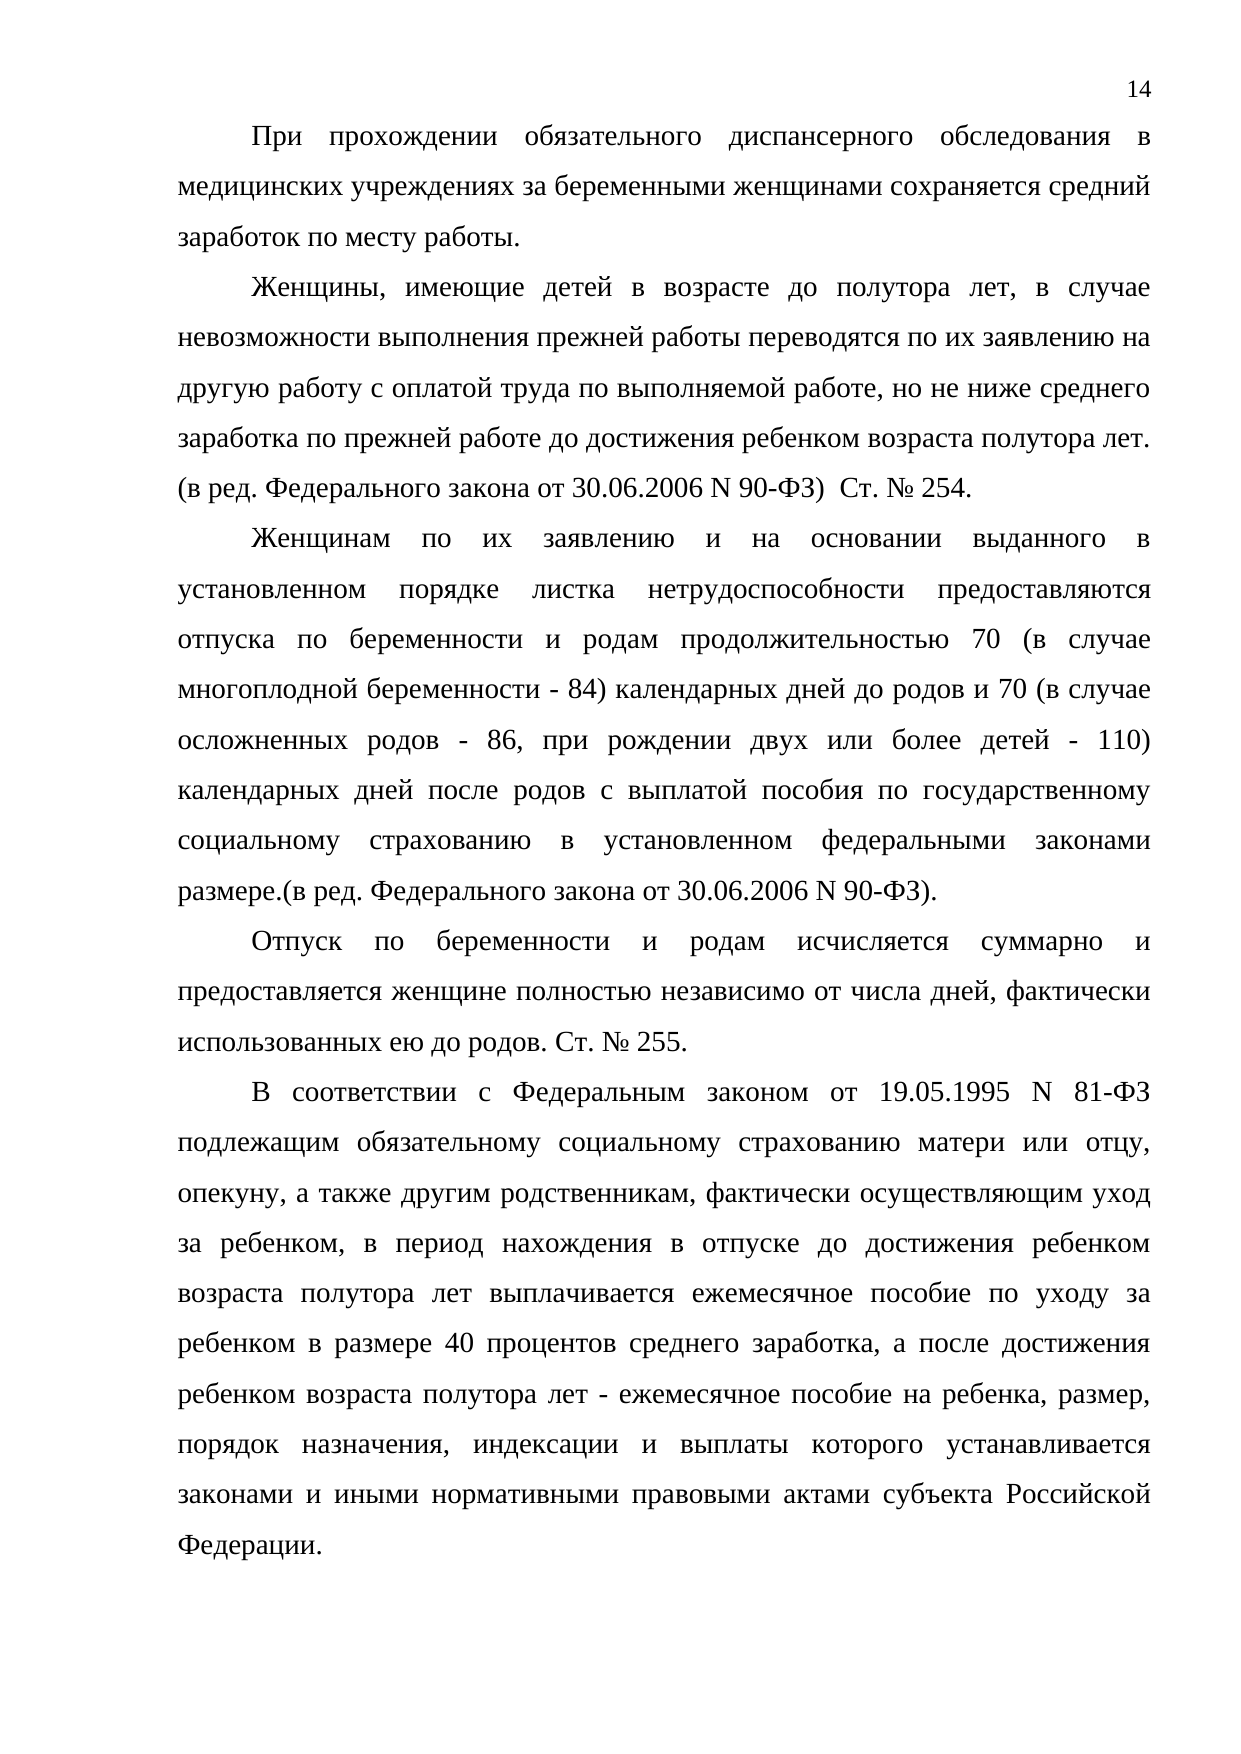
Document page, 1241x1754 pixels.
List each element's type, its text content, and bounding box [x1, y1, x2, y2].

text Женщинам по их заявлению и на основании выданного в установленном порядке листка нетрудоспособности предоставляются отпуска по беременности и родам продолжительностью 70 (в случае многоплодной беременности - 84) календарных дней до родов и 70 (в случае осложненных родов - 86, при рождении двух или более детей - 110) календарных дней после родов с выплатой пособия по государственному социальному страхованию в установленном федеральными законами размере.(в ред. Федерального закона от 30.06.2006 N 90-ФЗ). [177, 521, 1152, 906]
text Отпуск по беременности и родам исчисляется суммарно и предоставляется женщине полностью независимо от числа дней, фактически использованных ею до родов. Ст. № 255. [177, 923, 1152, 1057]
text В соответствии с Федеральным законом от 19.05.1995 N 81-ФЗ подлежащим обязательному социальному страхованию матери или отцу, опекуну, а также другим родственникам, фактически осуществляющим уход за ребенком, в период нахождения в отпуске до достижения ребенком возраста полутора лет выплачивается ежемесячное пособие по уходу за ребенком в размере 40 процентов среднего заработка, а после достижения ребенком возраста полутора лет - ежемесячное пособие на ребенка, размер, порядок назначения, индексации и выплаты которого устанавливается законами и иными нормативными правовыми актами субъекта Российской Федерации. [177, 1074, 1152, 1560]
text Женщины, имеющие детей в возрасте до полутора лет, в случае невозможности выполнения прежней работы переводятся по их заявлению на другую работу с оплатой труда по выполняемой работе, но не ниже среднего заработка по прежней работе до достижения ребенком возраста полутора лет. (в ред. Федерального закона от 30.06.2006 N 90-ФЗ) Ст. № 254. [177, 269, 1152, 504]
text При прохождении обязательного диспансерного обследования в медицинских учреждениях за беременными женщинами сохраняется средний заработок по месту работы. [177, 118, 1152, 252]
